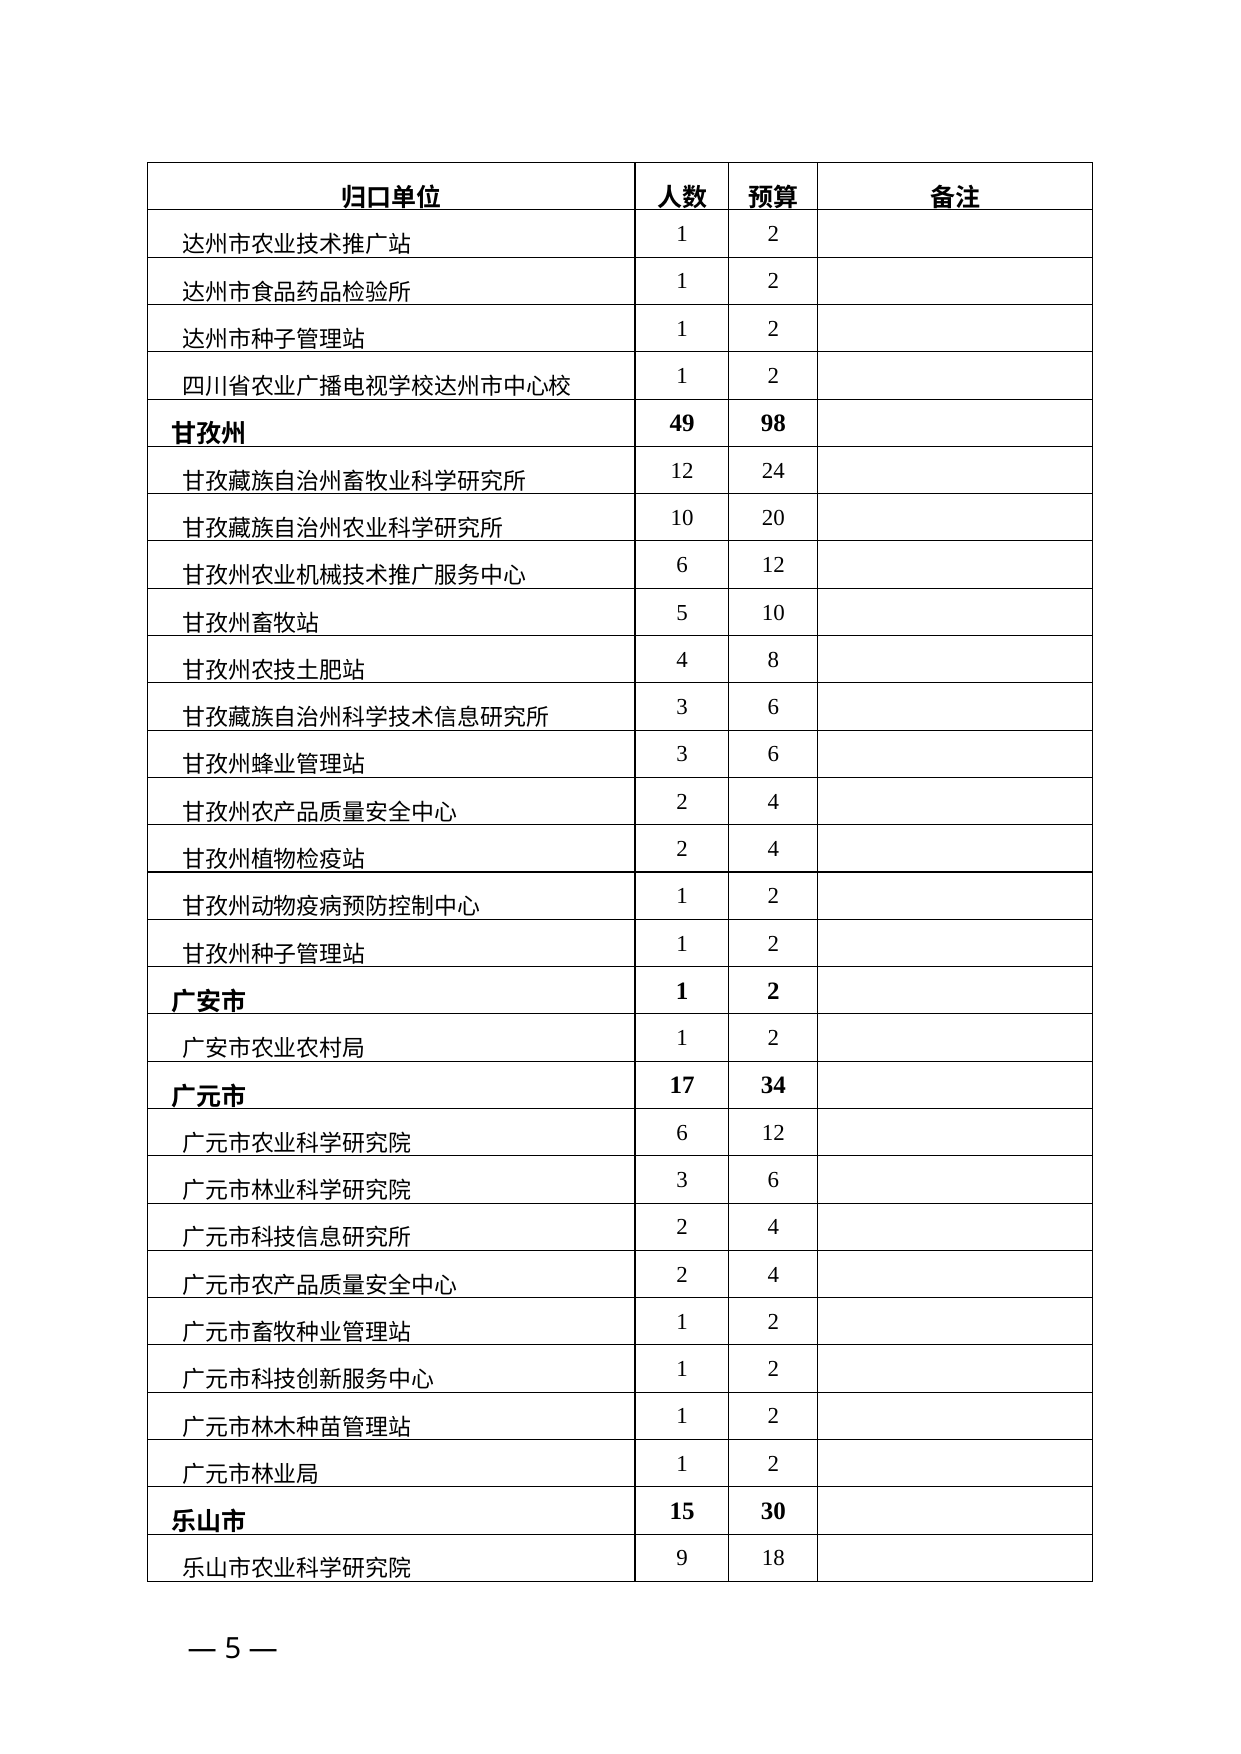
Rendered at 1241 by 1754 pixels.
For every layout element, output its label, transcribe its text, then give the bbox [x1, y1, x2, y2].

table_cell 达州市农业技术推广站 [148, 210, 634, 257]
table_cell [818, 636, 1092, 682]
table_cell 12 [729, 1109, 817, 1155]
table_cell 甘孜藏族自治州科学技术信息研究所 [148, 683, 634, 729]
table_cell 4 [729, 778, 817, 824]
table_cell [818, 778, 1092, 824]
table_cell [818, 447, 1092, 493]
table_cell 甘孜州畜牧站 [148, 589, 634, 635]
table_cell 2 [729, 1014, 817, 1061]
table_cell [818, 731, 1092, 777]
table_cell [818, 1109, 1092, 1155]
table_cell 广安市农业农村局 [148, 1014, 634, 1061]
table_cell [818, 1345, 1092, 1392]
table_cell 2 [729, 1393, 817, 1439]
table_cell 9 [636, 1535, 728, 1581]
table_cell 1 [636, 1298, 728, 1344]
table_cell 2 [729, 210, 817, 257]
table_cell 1 [636, 1345, 728, 1392]
table_cell 2 [636, 1251, 728, 1297]
table_cell 广元市科技创新服务中心 [148, 1345, 634, 1392]
table_cell 甘孜州农业机械技术推广服务中心 [148, 541, 634, 588]
table_cell [818, 1393, 1092, 1439]
table_cell 1 [636, 258, 728, 304]
table_cell 甘孜州动物疫病预防控制中心 [148, 873, 634, 919]
table_cell 1 [636, 210, 728, 257]
table_header 预算 [729, 163, 817, 209]
table_cell 乐山市农业科学研究院 [148, 1535, 634, 1581]
table_cell [818, 494, 1092, 540]
table_cell 4 [729, 1204, 817, 1250]
table_cell 甘孜州种子管理站 [148, 920, 634, 966]
table_cell [818, 352, 1092, 398]
table_cell 甘孜州植物检疫站 [148, 825, 634, 871]
table_cell 2 [729, 1345, 817, 1392]
table_cell 12 [636, 447, 728, 493]
table_cell 1 [636, 873, 728, 919]
table_cell 1 [636, 352, 728, 398]
table_cell 广安市 [148, 967, 634, 1013]
table_cell 广元市科技信息研究所 [148, 1204, 634, 1250]
table_cell [818, 1298, 1092, 1344]
table_cell 98 [729, 400, 817, 446]
table_cell 乐山市 [148, 1487, 634, 1533]
table_cell 甘孜藏族自治州畜牧业科学研究所 [148, 447, 634, 493]
table_cell 10 [636, 494, 728, 540]
table_cell 广元市 [148, 1062, 634, 1108]
table_cell 2 [729, 1298, 817, 1344]
table_cell 4 [729, 825, 817, 871]
table_header 备注 [818, 163, 1092, 209]
table_cell 20 [729, 494, 817, 540]
table_cell 6 [636, 1109, 728, 1155]
table_cell 广元市林业科学研究院 [148, 1156, 634, 1202]
table_cell 2 [729, 305, 817, 351]
table_cell 6 [636, 541, 728, 588]
table_cell 4 [636, 636, 728, 682]
table_cell 24 [729, 447, 817, 493]
table_cell 广元市林木种苗管理站 [148, 1393, 634, 1439]
table_cell 1 [636, 920, 728, 966]
table_header 人数 [636, 163, 728, 209]
table_cell 6 [729, 683, 817, 729]
table_cell 达州市食品药品检验所 [148, 258, 634, 304]
table_cell 广元市农业科学研究院 [148, 1109, 634, 1155]
table_cell [818, 305, 1092, 351]
table_cell 6 [729, 731, 817, 777]
table_cell 甘孜藏族自治州农业科学研究所 [148, 494, 634, 540]
table_cell [818, 1156, 1092, 1202]
table_cell 6 [729, 1156, 817, 1202]
table_cell 1 [636, 1393, 728, 1439]
table_cell 广元市农产品质量安全中心 [148, 1251, 634, 1297]
table_cell [818, 967, 1092, 1013]
table_cell 3 [636, 1156, 728, 1202]
table_cell 3 [636, 731, 728, 777]
table_cell 17 [636, 1062, 728, 1108]
table_cell 5 [636, 589, 728, 635]
table_cell 2 [636, 1204, 728, 1250]
table_cell [818, 1487, 1092, 1533]
table_cell 2 [729, 873, 817, 919]
table_cell 1 [636, 967, 728, 1013]
table_cell [818, 825, 1092, 871]
table_cell 30 [729, 1487, 817, 1533]
table_cell [818, 1251, 1092, 1297]
table_cell 34 [729, 1062, 817, 1108]
table_cell [818, 1204, 1092, 1250]
table_cell 达州市种子管理站 [148, 305, 634, 351]
table_header 归口单位 [148, 163, 634, 209]
table_cell [818, 873, 1092, 919]
table_cell 甘孜州农技土肥站 [148, 636, 634, 682]
table_cell 2 [729, 352, 817, 398]
table_cell 2 [729, 258, 817, 304]
table_cell 2 [636, 825, 728, 871]
table_cell [818, 1535, 1092, 1581]
table_cell 2 [729, 967, 817, 1013]
table_cell 4 [729, 1251, 817, 1297]
table_cell [818, 1440, 1092, 1486]
table_cell [818, 400, 1092, 446]
table_cell 3 [636, 683, 728, 729]
table_cell 1 [636, 1014, 728, 1061]
table_cell 18 [729, 1535, 817, 1581]
table_cell [818, 258, 1092, 304]
table_cell 广元市林业局 [148, 1440, 634, 1486]
table_cell 2 [729, 1440, 817, 1486]
table_cell 1 [636, 305, 728, 351]
table_cell 15 [636, 1487, 728, 1533]
table_cell 甘孜州蜂业管理站 [148, 731, 634, 777]
table_cell [818, 920, 1092, 966]
table_cell 广元市畜牧种业管理站 [148, 1298, 634, 1344]
table_cell 10 [729, 589, 817, 635]
table_cell 12 [729, 541, 817, 588]
table_cell [818, 1014, 1092, 1061]
table_cell 1 [636, 1440, 728, 1486]
table_cell [818, 541, 1092, 588]
table_cell 49 [636, 400, 728, 446]
table_cell 甘孜州农产品质量安全中心 [148, 778, 634, 824]
table_cell 8 [729, 636, 817, 682]
table_cell [818, 210, 1092, 257]
table_cell 甘孜州 [148, 400, 634, 446]
table_cell 2 [636, 778, 728, 824]
table_cell 四川省农业广播电视学校达州市中心校 [148, 352, 634, 398]
table_cell [818, 683, 1092, 729]
table_cell [818, 589, 1092, 635]
table_cell 2 [729, 920, 817, 966]
table_cell [818, 1062, 1092, 1108]
